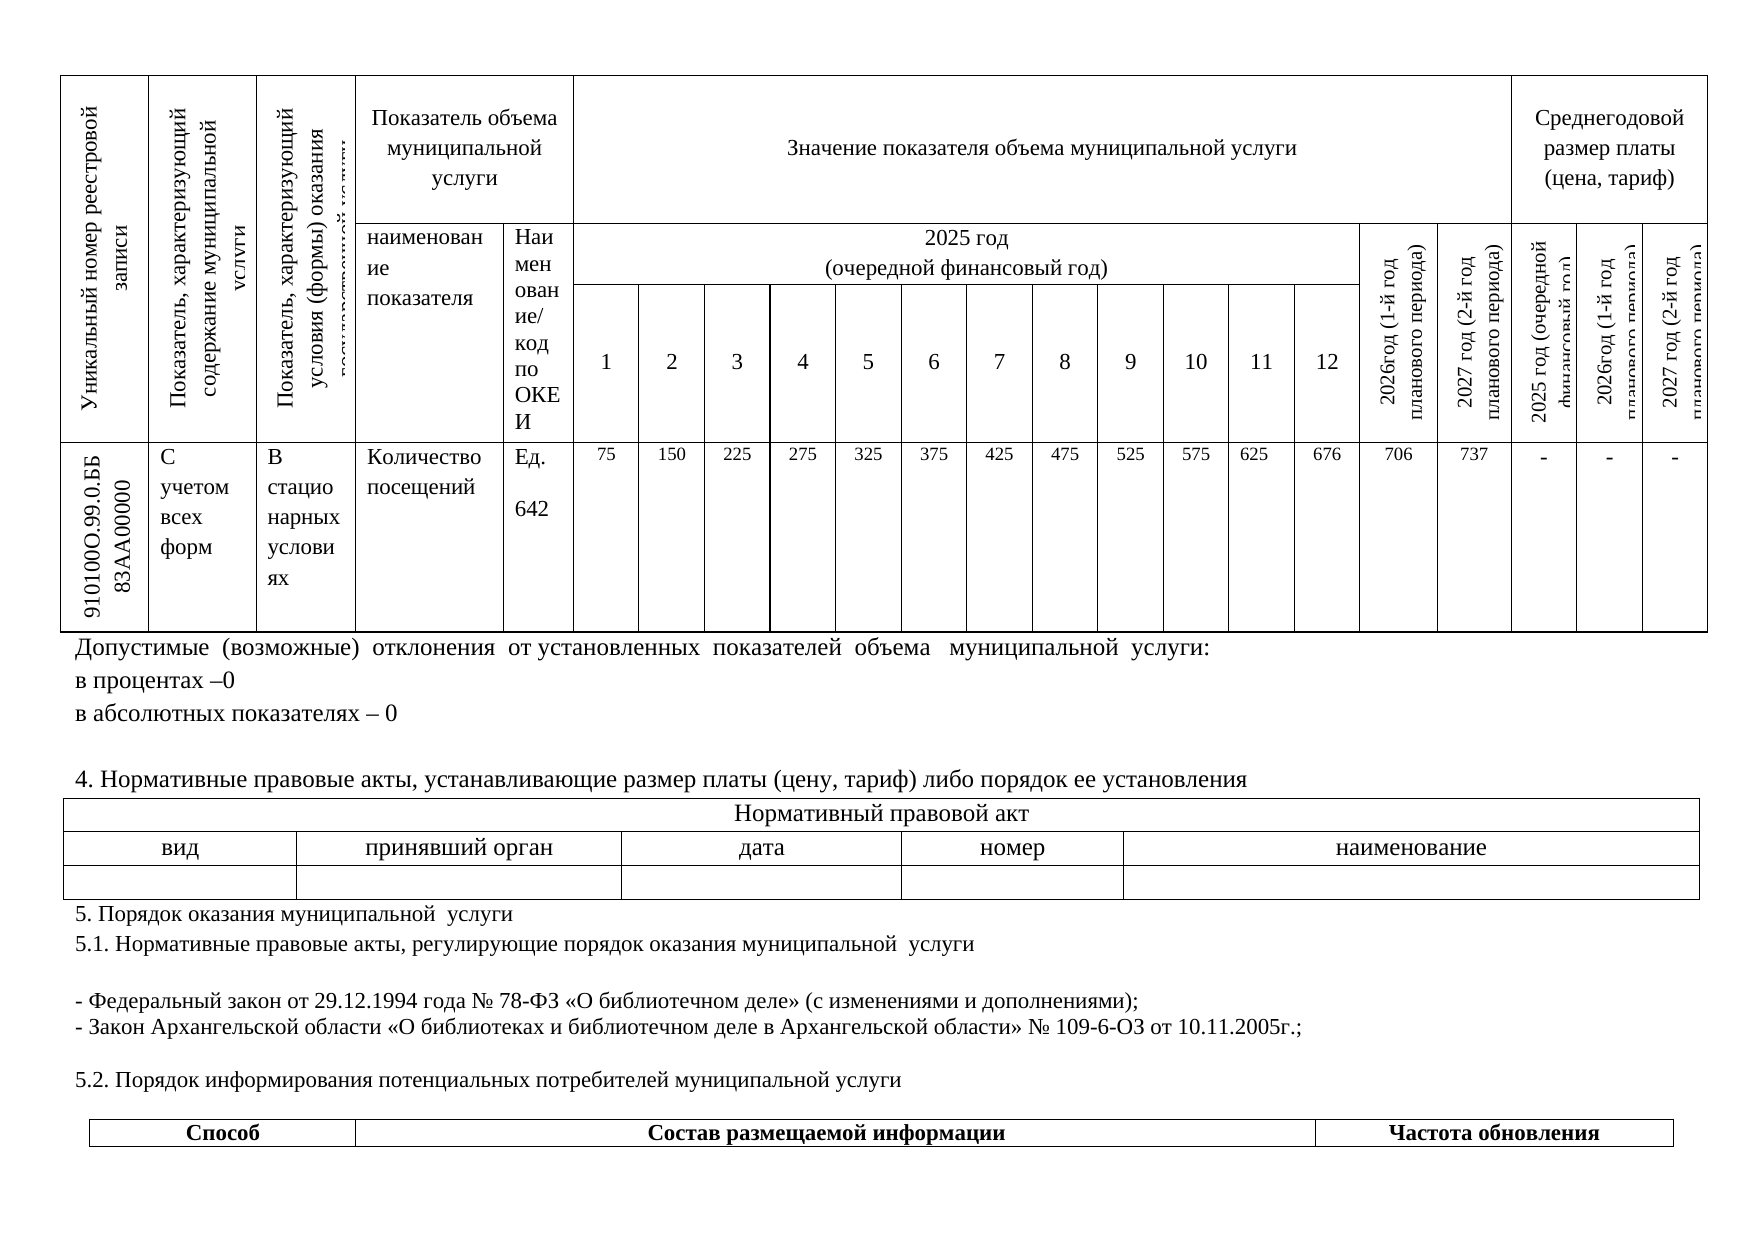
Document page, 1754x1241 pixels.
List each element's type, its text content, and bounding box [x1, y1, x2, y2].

table_cell 625 [1229, 443, 1294, 631]
text 5.1. Нормативные правовые акты, регулирующие порядок оказания муниципальной услуги [75, 930, 1679, 956]
table_cell 910100О.99.0.ББ83АА00000 [61, 443, 148, 631]
table_cell [64, 866, 296, 899]
text 4. Нормативные правовые акты, устанавливающие размер платы (цену, тариф) либо порядок ее установления [75, 764, 1679, 793]
table_cell [622, 866, 901, 899]
table_cell 575 [1164, 443, 1228, 631]
table_header Показатель объема муниципальной услуги [356, 76, 573, 222]
table_header Показатель, характеризующий содержание муниципальной услуги [149, 76, 256, 442]
table_cell 2025 год (очередной финансовый год) [1512, 224, 1576, 442]
table_cell 2026год (1-й год планового периода) [1360, 224, 1437, 442]
table_cell 325 [836, 443, 901, 631]
table_cell - [1577, 443, 1642, 631]
table_cell - [1643, 443, 1707, 631]
table_cell [297, 866, 621, 899]
text в процентах –0 [75, 665, 1679, 694]
table_cell 2025 год (очередной финансовый год) [574, 224, 1359, 284]
table_cell [902, 866, 1123, 899]
table_cell дата [622, 832, 901, 865]
table_cell 5 [836, 285, 901, 442]
table_cell 2027 год (2-й год планового периода) [1643, 224, 1707, 442]
table_cell 225 [705, 443, 769, 631]
text - Федеральный закон от 29.12.1994 года № 78-ФЗ «О библиотечном деле» (с изменениями и дополнениями); - Закон Архангельской области «О библиотеках и библиотечном деле в Архангельской области» № 109-6-ОЗ от 10.11.2005г.; [75, 960, 1679, 1039]
table_cell Ед. 642 [504, 443, 573, 631]
table_cell 425 [967, 443, 1032, 631]
table_cell наименование [1124, 832, 1699, 865]
table_cell [1124, 866, 1699, 899]
table_cell 11 [1229, 285, 1294, 442]
table_cell 525 [1098, 443, 1163, 631]
table_cell номер [902, 832, 1123, 865]
table_header Показатель, характеризующий условия (формы) оказания государственной услуги [257, 76, 355, 442]
table_cell Наименование/код по ОКЕИ [504, 224, 573, 442]
table_cell 1 [574, 285, 638, 442]
table_cell 150 [639, 443, 704, 631]
table_cell 8 [1033, 285, 1097, 442]
table_cell 676 [1295, 443, 1359, 631]
text 5. Порядок оказания муниципальной услуги [75, 900, 1679, 926]
table_cell вид [64, 832, 296, 865]
table_cell В стационарных условиях [257, 443, 355, 631]
table_cell наименование показателя [356, 224, 503, 442]
table_cell - [1512, 443, 1576, 631]
table_cell 275 [771, 443, 835, 631]
table_cell принявший орган [297, 832, 621, 865]
table_cell 75 [574, 443, 638, 631]
table_header Значение показателя объема муниципальной услуги [574, 76, 1511, 222]
table_cell 12 [1295, 285, 1359, 442]
table_cell 3 [705, 285, 769, 442]
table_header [1316, 1120, 1673, 1146]
table_cell С учетом всех форм [149, 443, 256, 631]
table_cell 375 [902, 443, 966, 631]
table_cell 7 [967, 285, 1032, 442]
text 5.2. Порядок информирования потенциальных потребителей муниципальной услуги [75, 1066, 1679, 1092]
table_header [90, 1120, 355, 1146]
text в абсолютных показателях – 0 [75, 698, 1679, 727]
table_cell 737 [1438, 443, 1511, 631]
table_cell 4 [771, 285, 835, 442]
table_cell 9 [1098, 285, 1163, 442]
table_header Уникальный номер реестровой записи [61, 76, 148, 442]
table_cell Количество посещений [356, 443, 503, 631]
text Допустимые (возможные) отклонения от установленных показателей объема муниципальной услуги: [75, 633, 1679, 661]
table_cell 2026год (1-й год планового периода) [1577, 224, 1642, 442]
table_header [356, 1120, 1315, 1146]
table_cell 10 [1164, 285, 1228, 442]
table_cell 2027 год (2-й год планового периода) [1438, 224, 1511, 442]
table_cell 6 [902, 285, 966, 442]
table_header Среднегодовой размер платы (цена, тариф) [1512, 76, 1707, 222]
table_header Нормативный правовой акт [64, 799, 1699, 831]
table_cell 2 [639, 285, 704, 442]
table_cell 475 [1033, 443, 1097, 631]
table_cell 706 [1360, 443, 1437, 631]
